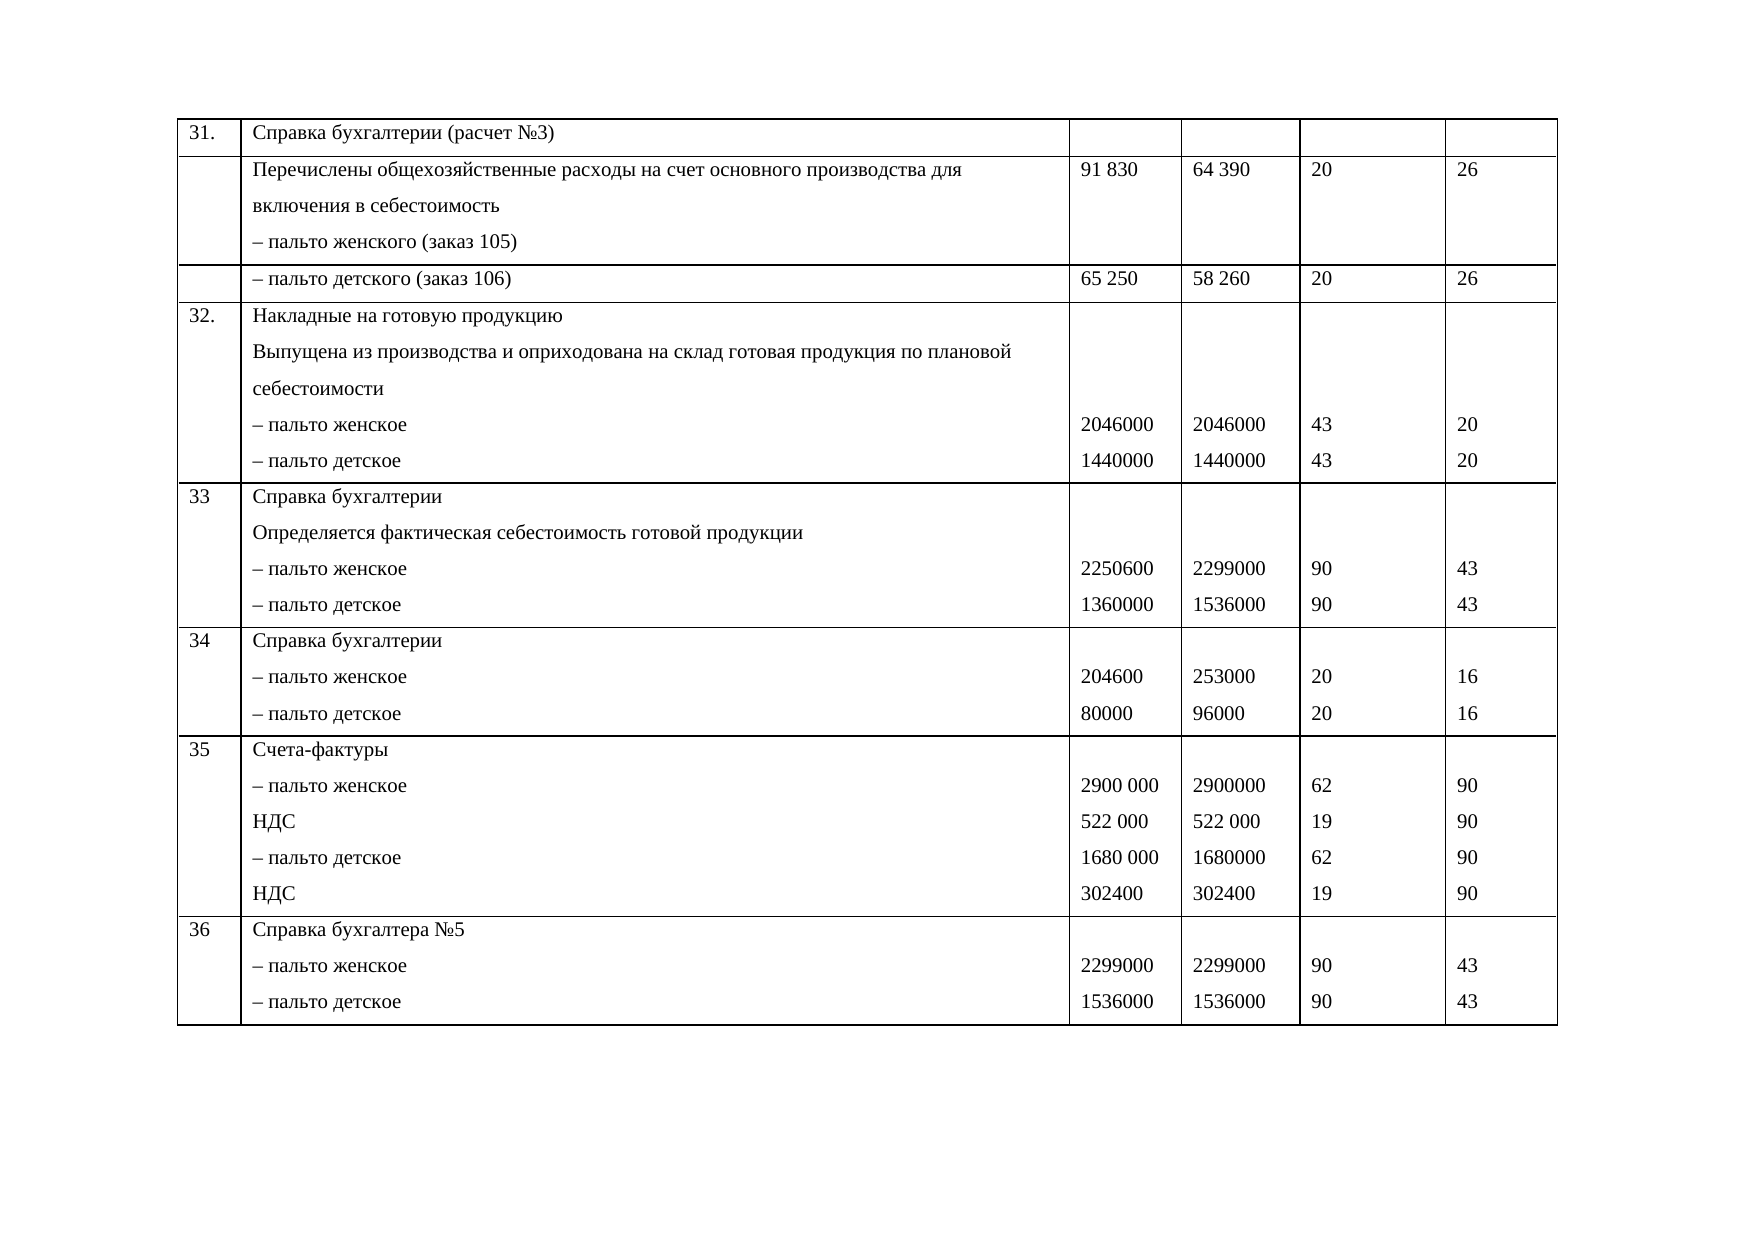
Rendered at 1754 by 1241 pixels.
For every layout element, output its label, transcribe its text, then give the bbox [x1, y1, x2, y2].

table_cell 65 250 [1070, 266, 1181, 302]
table_cell 36 [178, 917, 240, 1024]
table_cell 2046000 1440000 [1070, 303, 1181, 482]
table_cell 90 90 [1301, 917, 1445, 1024]
table_cell [1182, 120, 1299, 156]
table_cell 26 [1446, 156, 1557, 264]
table_cell 91 830 [1070, 157, 1181, 264]
table_cell 90 90 [1301, 484, 1445, 627]
table_cell 2900 000 522 000 1680 000 302400 [1070, 737, 1181, 916]
table_cell 62 19 62 19 [1301, 737, 1445, 916]
table_cell 31. [178, 120, 240, 156]
table_cell 2046000 1440000 [1182, 303, 1299, 482]
table_cell [1301, 120, 1445, 156]
table_cell 43 43 [1446, 916, 1557, 1024]
table_cell 204600 80000 [1070, 628, 1181, 735]
table_cell 253000 96000 [1182, 628, 1299, 735]
table_cell 35 [178, 736, 240, 916]
table_cell 2900000 522 000 1680000 302400 [1182, 737, 1299, 916]
table_cell 43 43 [1446, 482, 1557, 627]
table_cell 43 43 [1301, 303, 1445, 482]
table_cell [178, 265, 240, 302]
table_cell 34 [178, 628, 240, 735]
table_cell Накладные на готовую продукцию Выпущена из производства и оприходована на склад готовая продукция по плановой себестоимости – пальто женское – пальто детское [242, 303, 1069, 482]
table_cell [178, 157, 240, 264]
table_cell 64 390 [1182, 157, 1299, 264]
table_cell 2250600 1360000 [1070, 484, 1181, 627]
table_cell 33 [178, 483, 240, 627]
table_cell Справка бухгалтерии Определяется фактическая себестоимость готовой продукции – пальто женское – пальто детское [242, 484, 1069, 627]
table_cell 20 [1301, 157, 1445, 264]
table_cell 58 260 [1182, 266, 1299, 302]
table_cell 20 [1301, 266, 1445, 302]
table_cell Справка бухгалтерии – пальто женское – пальто детское [242, 628, 1069, 735]
table_cell 20 20 [1446, 302, 1557, 482]
table_cell 2299000 1536000 [1182, 484, 1299, 627]
table_cell 90 90 90 90 [1446, 735, 1557, 916]
table_cell Счета-фактуры – пальто женское НДС – пальто детское НДС [242, 737, 1069, 916]
table_cell 26 [1446, 264, 1557, 302]
table_cell 20 20 [1301, 628, 1445, 735]
table_cell Перечислены общехозяйственные расходы на счет основного производства для включения в себестоимость – пальто женского (заказ 105) [242, 157, 1069, 264]
table_cell [1070, 120, 1181, 156]
table_cell 32. [178, 303, 240, 482]
table_cell 16 16 [1446, 627, 1557, 735]
table_cell 2299000 1536000 [1182, 917, 1299, 1024]
table_cell Справка бухгалтера №5 – пальто женское – пальто детское [242, 917, 1069, 1024]
table_cell – пальто детского (заказ 106) [242, 266, 1069, 302]
table_cell Справка бухгалтерии (расчет №3) [242, 120, 1069, 156]
table_cell 2299000 1536000 [1070, 917, 1181, 1024]
table_cell [1446, 120, 1557, 156]
